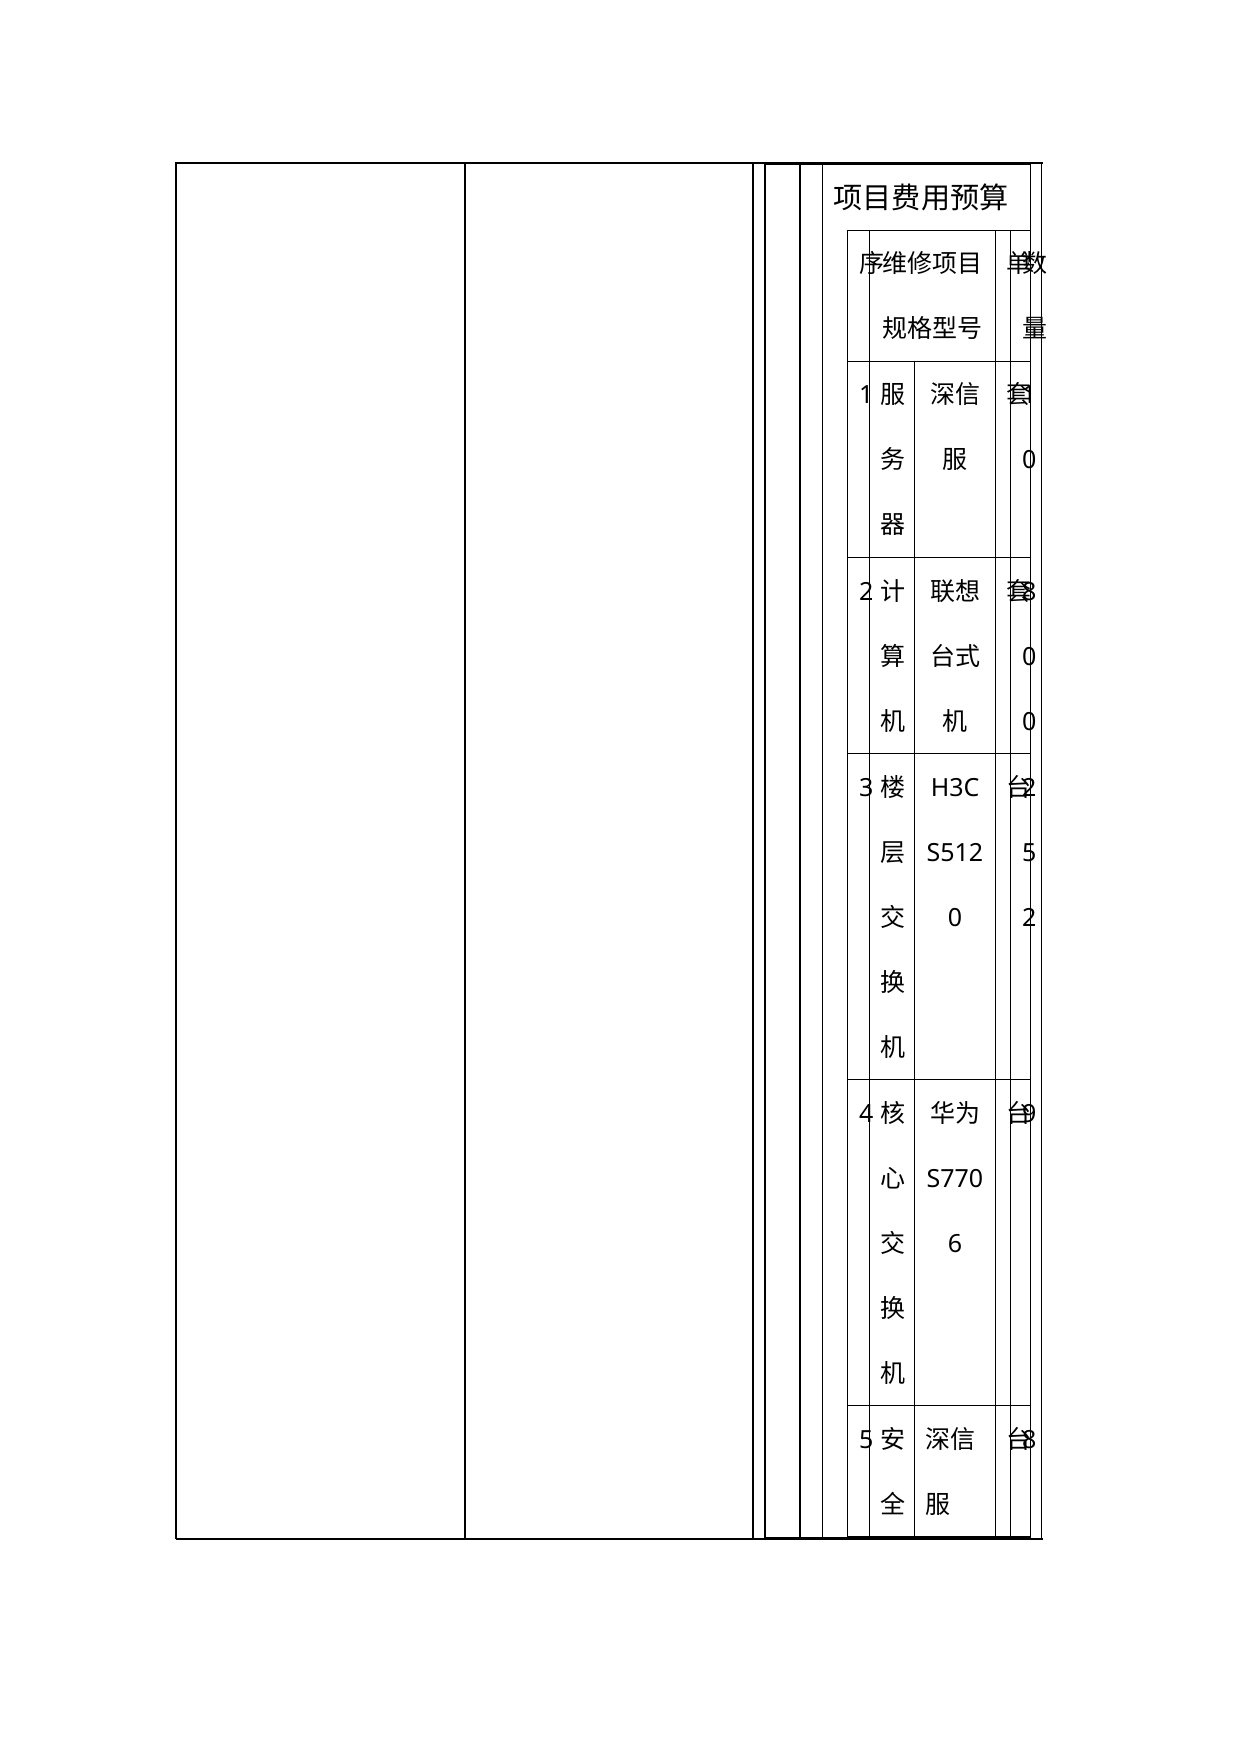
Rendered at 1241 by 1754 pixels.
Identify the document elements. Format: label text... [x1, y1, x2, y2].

table_cell [1031, 164, 1041, 317]
table_cell [766, 165, 799, 1537]
table_cell [1031, 338, 1041, 1538]
table_cell [801, 165, 822, 1537]
table_cell [823, 165, 1030, 1537]
table_cell [466, 164, 752, 1538]
table_cell [754, 164, 764, 1538]
table_cell 1 [177, 164, 464, 1538]
